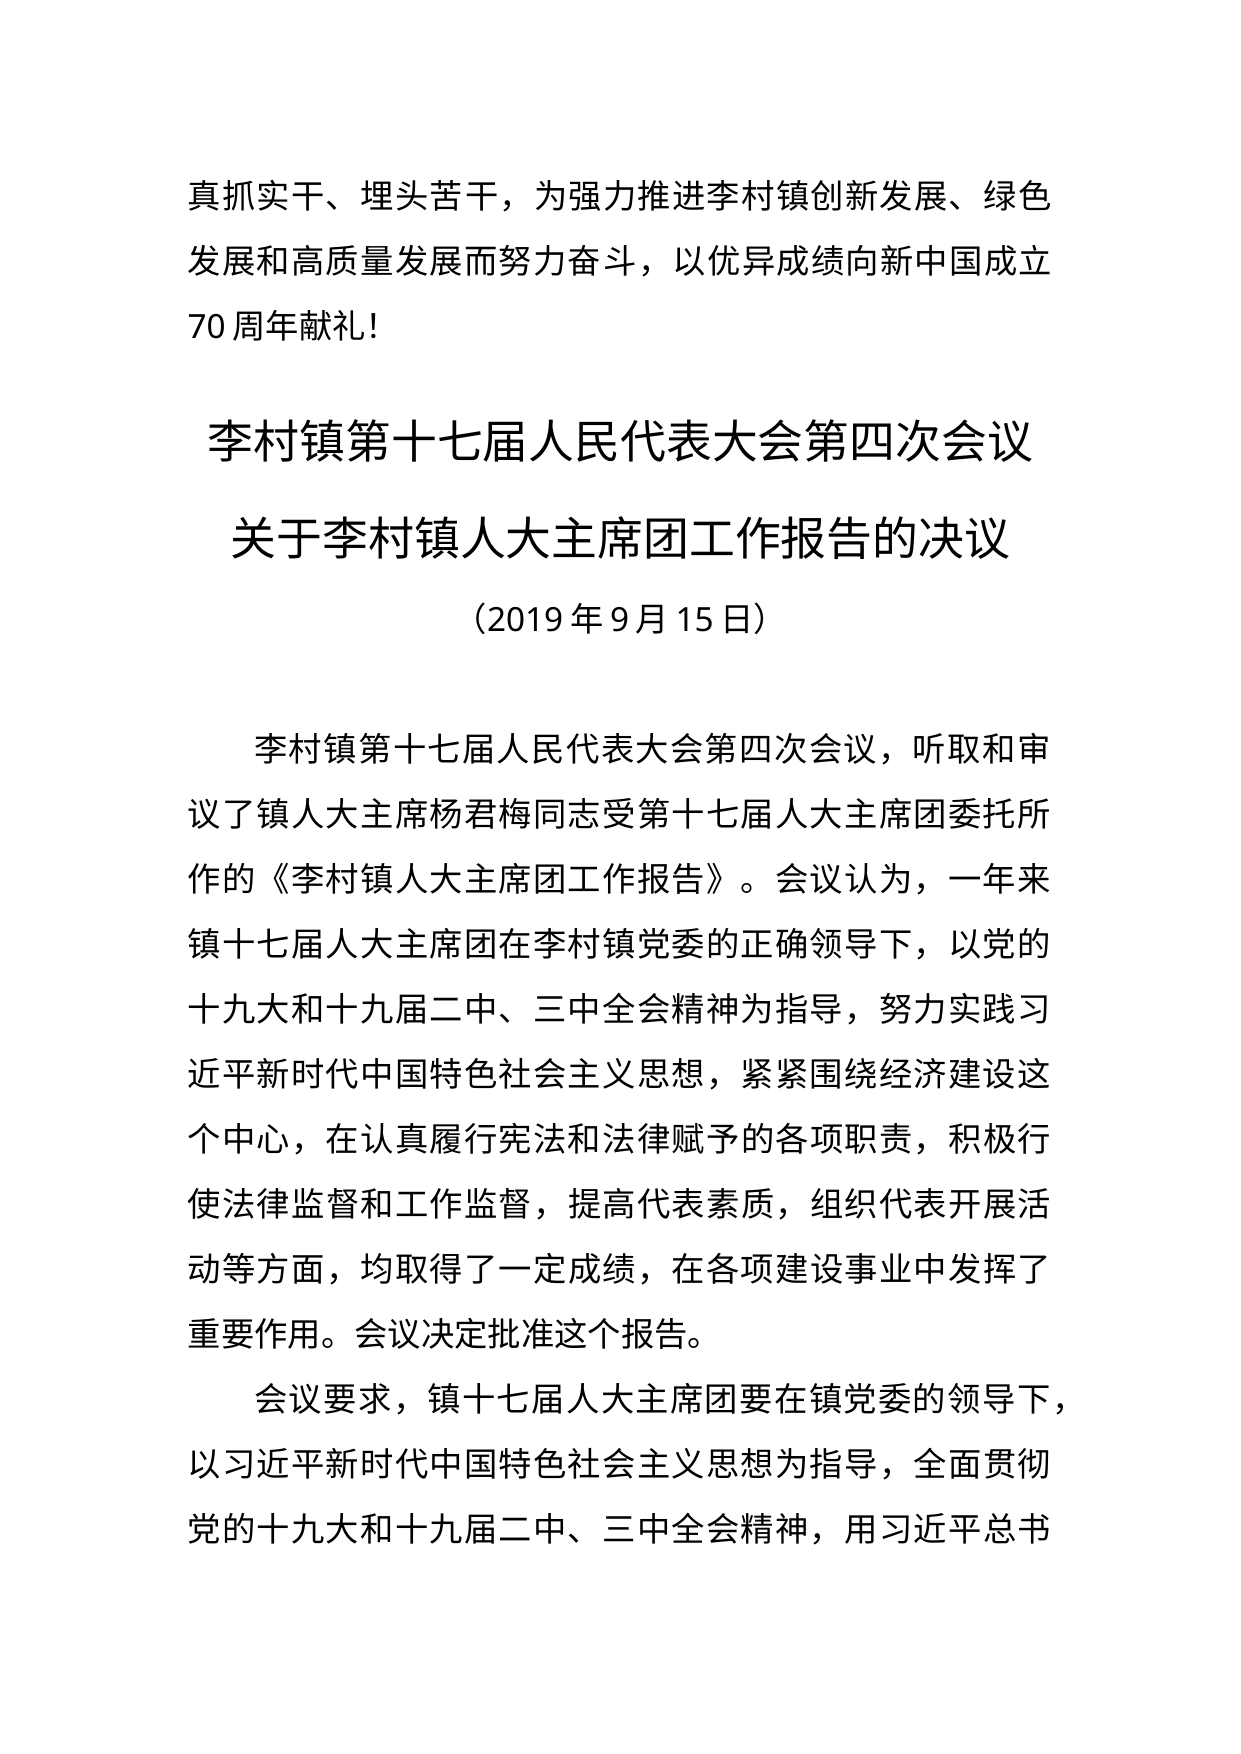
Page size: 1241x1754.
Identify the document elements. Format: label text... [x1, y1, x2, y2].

text 李村镇第十七届人民代表大会第四次会议，听取和审议了镇人大主席杨君梅同志受第十七届人大主席团委托所作的《李村镇人大主席团工作报告》。会议认为，一年来，镇十七届人大主席团在李村镇党委的正确领导下，以党的十九大和十九届二中、三中全会精神为指导，努力实践习近平新时代中国特色社会主义思想，紧紧围绕经济建设这个中心，在认真履行宪法和法律赋予的各项职责，积极行使法律监督和工作监督，提高代表素质，组织代表开展活动等方面，均取得了一定成绩，在各项建设事业中发挥了重要作用。会议决定批准这个报告。 [187, 714, 1053, 1364]
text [187, 1364, 1053, 1559]
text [187, 162, 1053, 357]
text 关于李村镇人大主席团工作报告的决议 [187, 487, 1053, 584]
text 李村镇第十七届人民代表大会第四次会议 [187, 389, 1053, 487]
text （2019年9月15日） [187, 584, 1053, 649]
